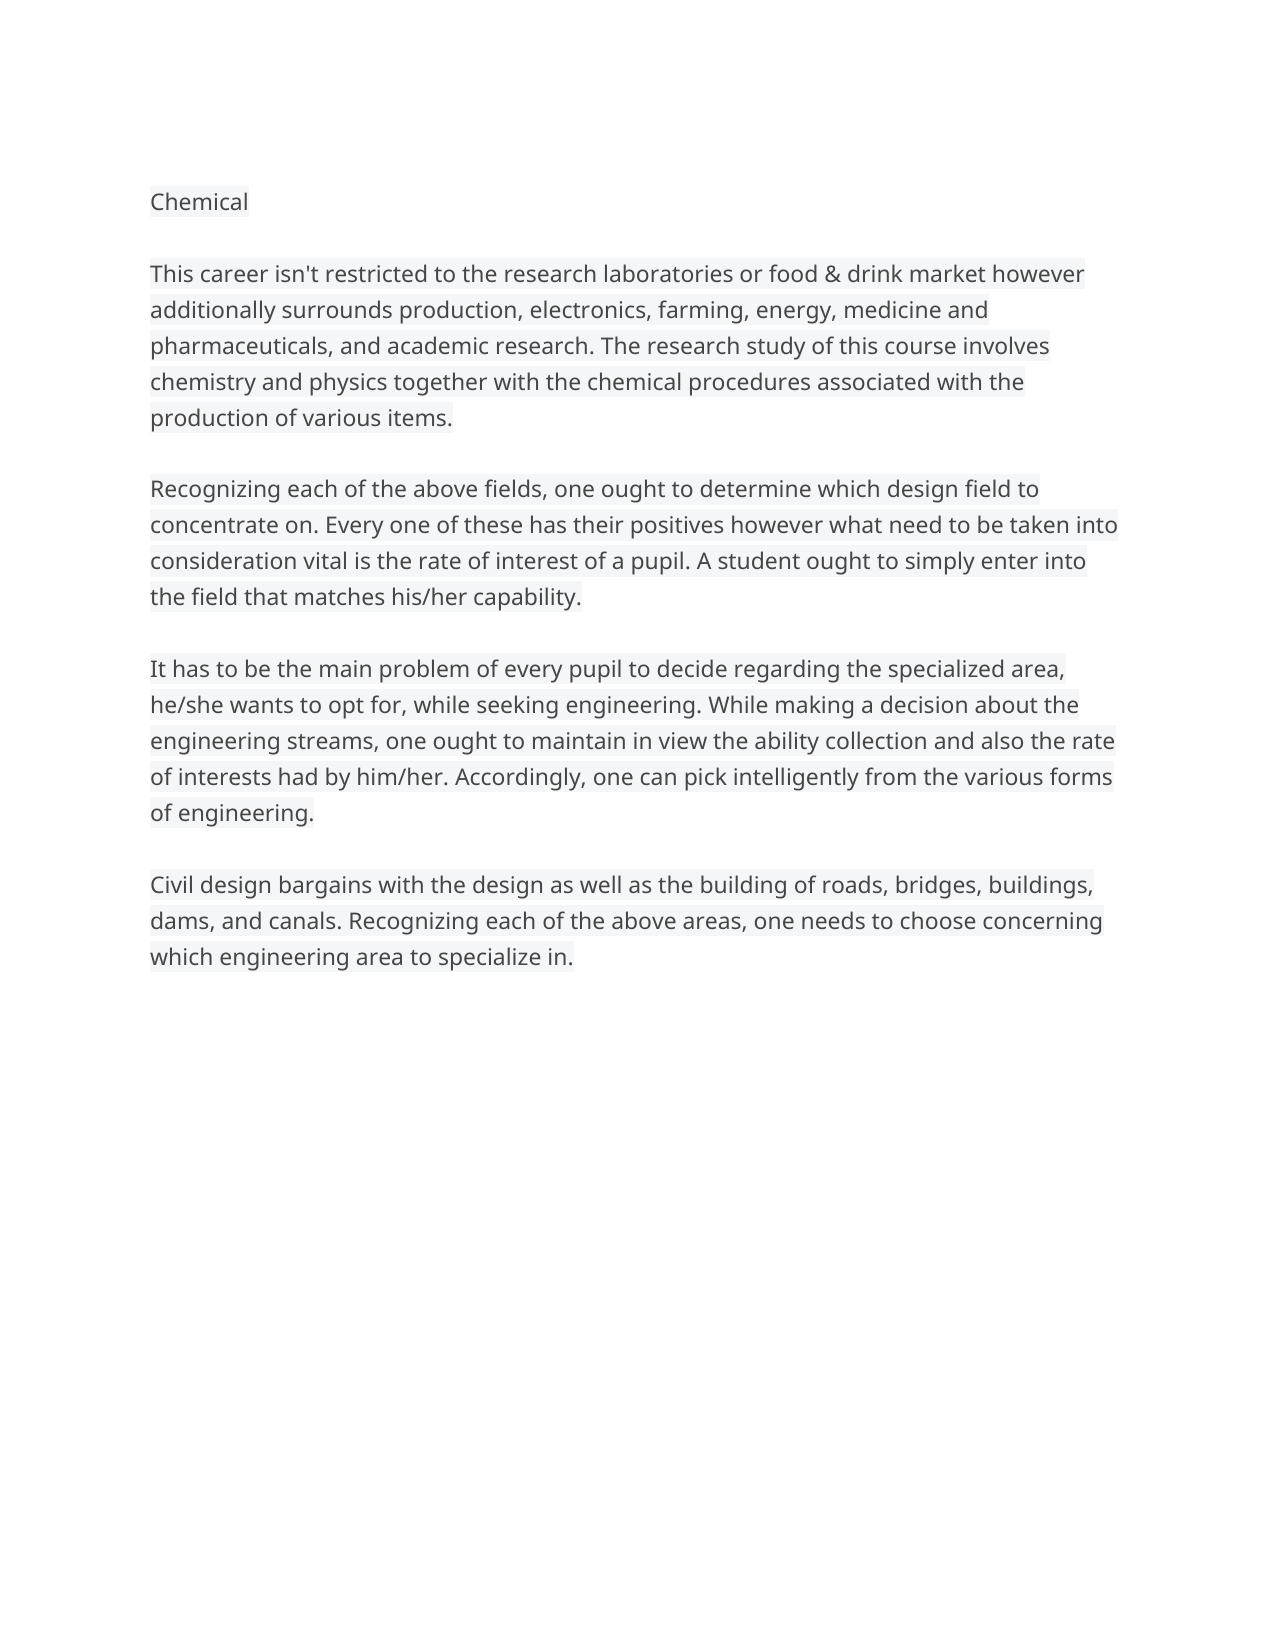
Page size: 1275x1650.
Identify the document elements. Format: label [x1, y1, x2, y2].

text [150, 150, 1125, 972]
